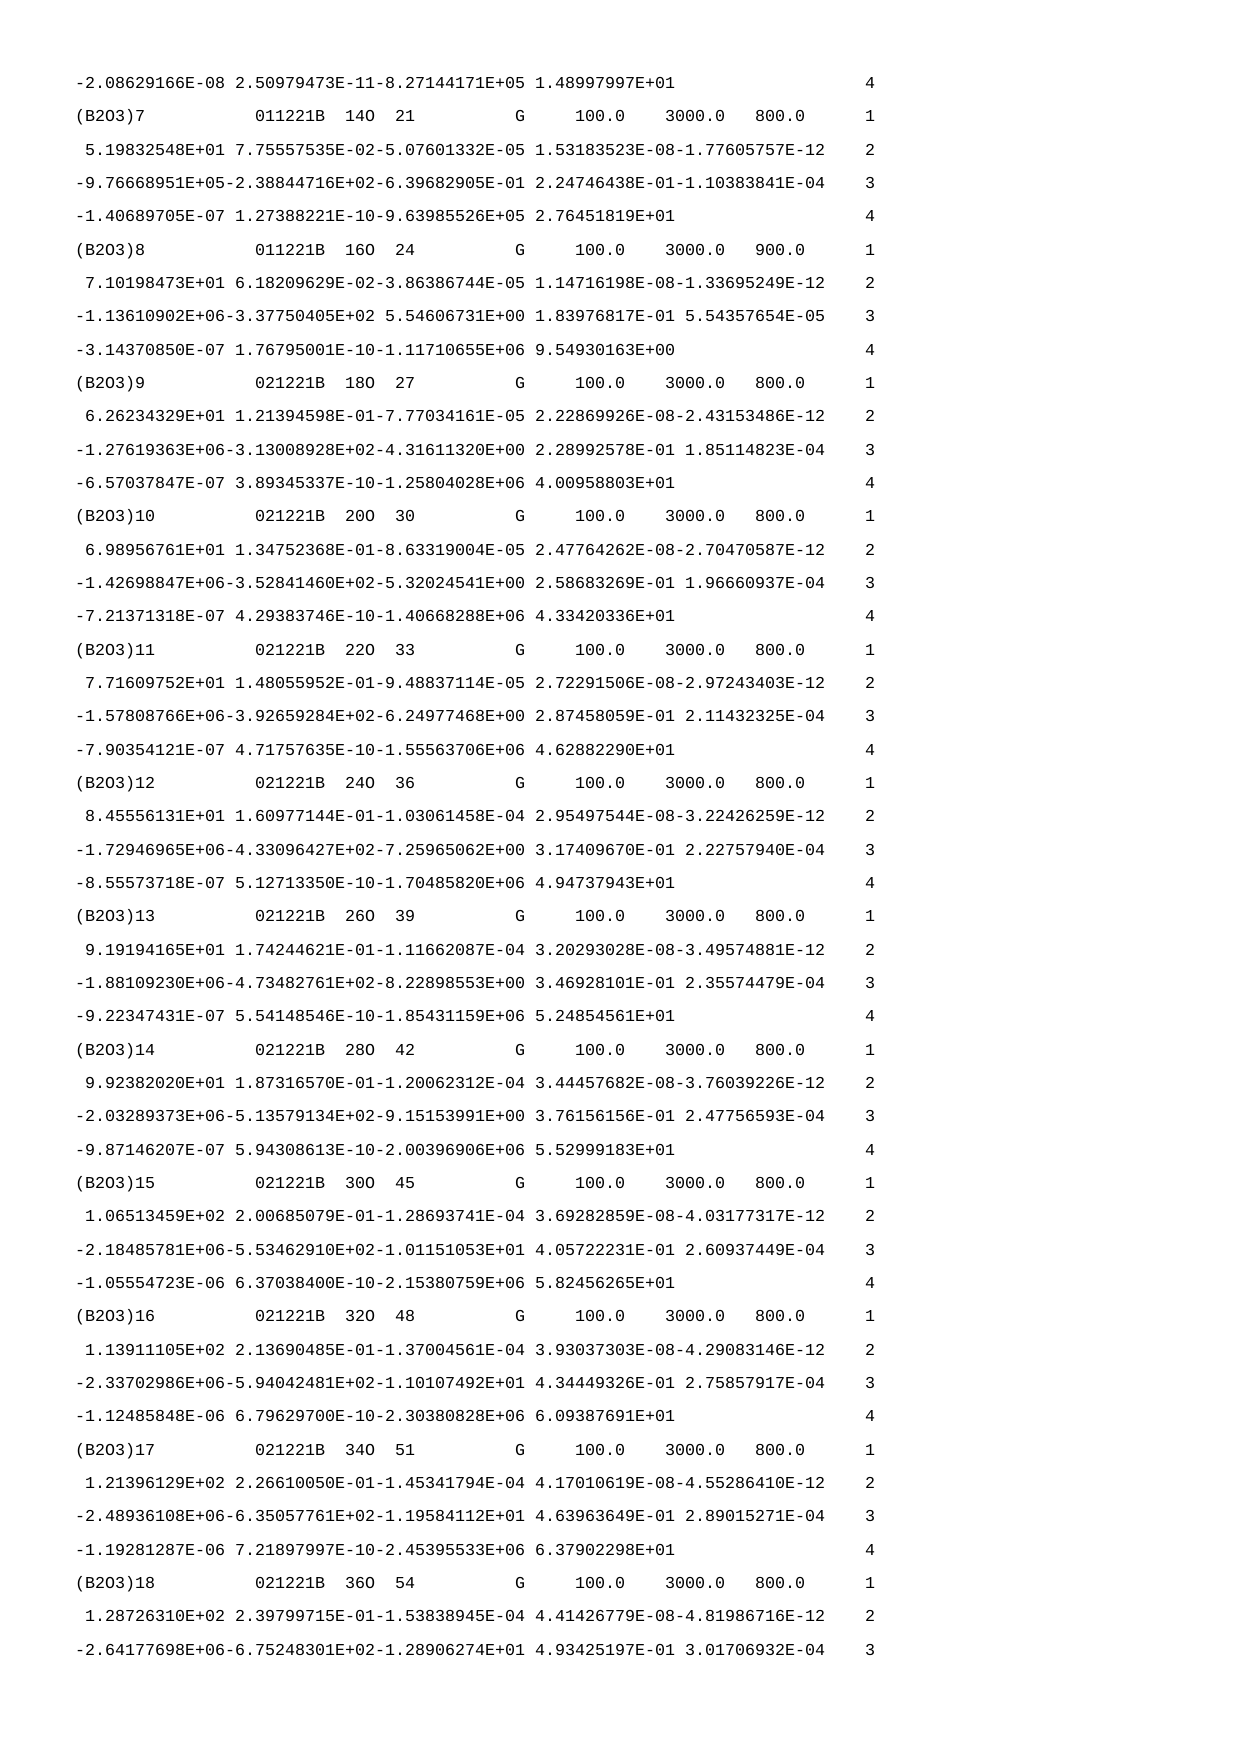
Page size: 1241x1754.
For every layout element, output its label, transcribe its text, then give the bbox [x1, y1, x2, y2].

text 5.19832548E+01 7.75557535E-02-5.07601332E-05 1.53183523E-08-1.77605757E-12 2 [75, 142, 1165, 158]
text -1.19281287E-06 7.21897997E-10-2.45395533E+06 6.37902298E+01 4 [75, 1542, 1165, 1558]
text (B2O3)12 021221B 24O 36 G 100.0 3000.0 800.0 1 [75, 775, 1165, 792]
text 7.71609752E+01 1.48055952E-01-9.48837114E-05 2.72291506E-08-2.97243403E-12 2 [75, 675, 1165, 692]
text (B2O3)18 021221B 36O 54 G 100.0 3000.0 800.0 1 [75, 1575, 1165, 1592]
text -2.18485781E+06-5.53462910E+02-1.01151053E+01 4.05722231E-01 2.60937449E-04 3 [75, 1242, 1165, 1258]
text (B2O3)9 021221B 18O 27 G 100.0 3000.0 800.0 1 [75, 375, 1165, 392]
text 7.10198473E+01 6.18209629E-02-3.86386744E-05 1.14716198E-08-1.33695249E-12 2 [75, 275, 1165, 292]
text (B2O3)11 021221B 22O 33 G 100.0 3000.0 800.0 1 [75, 642, 1165, 658]
text -7.21371318E-07 4.29383746E-10-1.40668288E+06 4.33420336E+01 4 [75, 608, 1165, 625]
text (B2O3)7 011221B 14O 21 G 100.0 3000.0 800.0 1 [75, 108, 1165, 125]
text 6.26234329E+01 1.21394598E-01-7.77034161E-05 2.22869926E-08-2.43153486E-12 2 [75, 408, 1165, 425]
text (B2O3)8 011221B 16O 24 G 100.0 3000.0 900.0 1 [75, 242, 1165, 258]
text 1.06513459E+02 2.00685079E-01-1.28693741E-04 3.69282859E-08-4.03177317E-12 2 [75, 1208, 1165, 1225]
text -9.76668951E+05-2.38844716E+02-6.39682905E-01 2.24746438E-01-1.10383841E-04 3 [75, 175, 1165, 192]
text 1.13911105E+02 2.13690485E-01-1.37004561E-04 3.93037303E-08-4.29083146E-12 2 [75, 1342, 1165, 1358]
text (B2O3)13 021221B 26O 39 G 100.0 3000.0 800.0 1 [75, 908, 1165, 925]
text -1.72946965E+06-4.33096427E+02-7.25965062E+00 3.17409670E-01 2.22757940E-04 3 [75, 842, 1165, 858]
text -1.57808766E+06-3.92659284E+02-6.24977468E+00 2.87458059E-01 2.11432325E-04 3 [75, 708, 1165, 725]
text 9.19194165E+01 1.74244621E-01-1.11662087E-04 3.20293028E-08-3.49574881E-12 2 [75, 942, 1165, 958]
text -2.64177698E+06-6.75248301E+02-1.28906274E+01 4.93425197E-01 3.01706932E-04 3 [75, 1642, 1165, 1658]
text -2.08629166E-08 2.50979473E-11-8.27144171E+05 1.48997997E+01 4 [75, 75, 1165, 92]
text -1.42698847E+06-3.52841460E+02-5.32024541E+00 2.58683269E-01 1.96660937E-04 3 [75, 575, 1165, 592]
text (B2O3)15 021221B 30O 45 G 100.0 3000.0 800.0 1 [75, 1175, 1165, 1192]
text (B2O3)17 021221B 34O 51 G 100.0 3000.0 800.0 1 [75, 1442, 1165, 1458]
text (B2O3)14 021221B 28O 42 G 100.0 3000.0 800.0 1 [75, 1042, 1165, 1058]
text 8.45556131E+01 1.60977144E-01-1.03061458E-04 2.95497544E-08-3.22426259E-12 2 [75, 808, 1165, 825]
text -8.55573718E-07 5.12713350E-10-1.70485820E+06 4.94737943E+01 4 [75, 875, 1165, 892]
text -1.40689705E-07 1.27388221E-10-9.63985526E+05 2.76451819E+01 4 [75, 208, 1165, 225]
text (B2O3)16 021221B 32O 48 G 100.0 3000.0 800.0 1 [75, 1308, 1165, 1325]
text -2.03289373E+06-5.13579134E+02-9.15153991E+00 3.76156156E-01 2.47756593E-04 3 [75, 1108, 1165, 1125]
text -3.14370850E-07 1.76795001E-10-1.11710655E+06 9.54930163E+00 4 [75, 342, 1165, 358]
text -7.90354121E-07 4.71757635E-10-1.55563706E+06 4.62882290E+01 4 [75, 742, 1165, 758]
text 1.21396129E+02 2.26610050E-01-1.45341794E-04 4.17010619E-08-4.55286410E-12 2 [75, 1475, 1165, 1492]
text -2.48936108E+06-6.35057761E+02-1.19584112E+01 4.63963649E-01 2.89015271E-04 3 [75, 1508, 1165, 1525]
text -1.12485848E-06 6.79629700E-10-2.30380828E+06 6.09387691E+01 4 [75, 1408, 1165, 1425]
text 9.92382020E+01 1.87316570E-01-1.20062312E-04 3.44457682E-08-3.76039226E-12 2 [75, 1075, 1165, 1092]
text (B2O3)10 021221B 20O 30 G 100.0 3000.0 800.0 1 [75, 508, 1165, 525]
text -9.22347431E-07 5.54148546E-10-1.85431159E+06 5.24854561E+01 4 [75, 1008, 1165, 1025]
text -1.88109230E+06-4.73482761E+02-8.22898553E+00 3.46928101E-01 2.35574479E-04 3 [75, 975, 1165, 992]
text -6.57037847E-07 3.89345337E-10-1.25804028E+06 4.00958803E+01 4 [75, 475, 1165, 492]
text -1.13610902E+06-3.37750405E+02 5.54606731E+00 1.83976817E-01 5.54357654E-05 3 [75, 308, 1165, 325]
text -2.33702986E+06-5.94042481E+02-1.10107492E+01 4.34449326E-01 2.75857917E-04 3 [75, 1375, 1165, 1392]
text -1.27619363E+06-3.13008928E+02-4.31611320E+00 2.28992578E-01 1.85114823E-04 3 [75, 442, 1165, 458]
text -1.05554723E-06 6.37038400E-10-2.15380759E+06 5.82456265E+01 4 [75, 1275, 1165, 1292]
text -9.87146207E-07 5.94308613E-10-2.00396906E+06 5.52999183E+01 4 [75, 1142, 1165, 1158]
text 6.98956761E+01 1.34752368E-01-8.63319004E-05 2.47764262E-08-2.70470587E-12 2 [75, 542, 1165, 558]
text 1.28726310E+02 2.39799715E-01-1.53838945E-04 4.41426779E-08-4.81986716E-12 2 [75, 1608, 1165, 1625]
